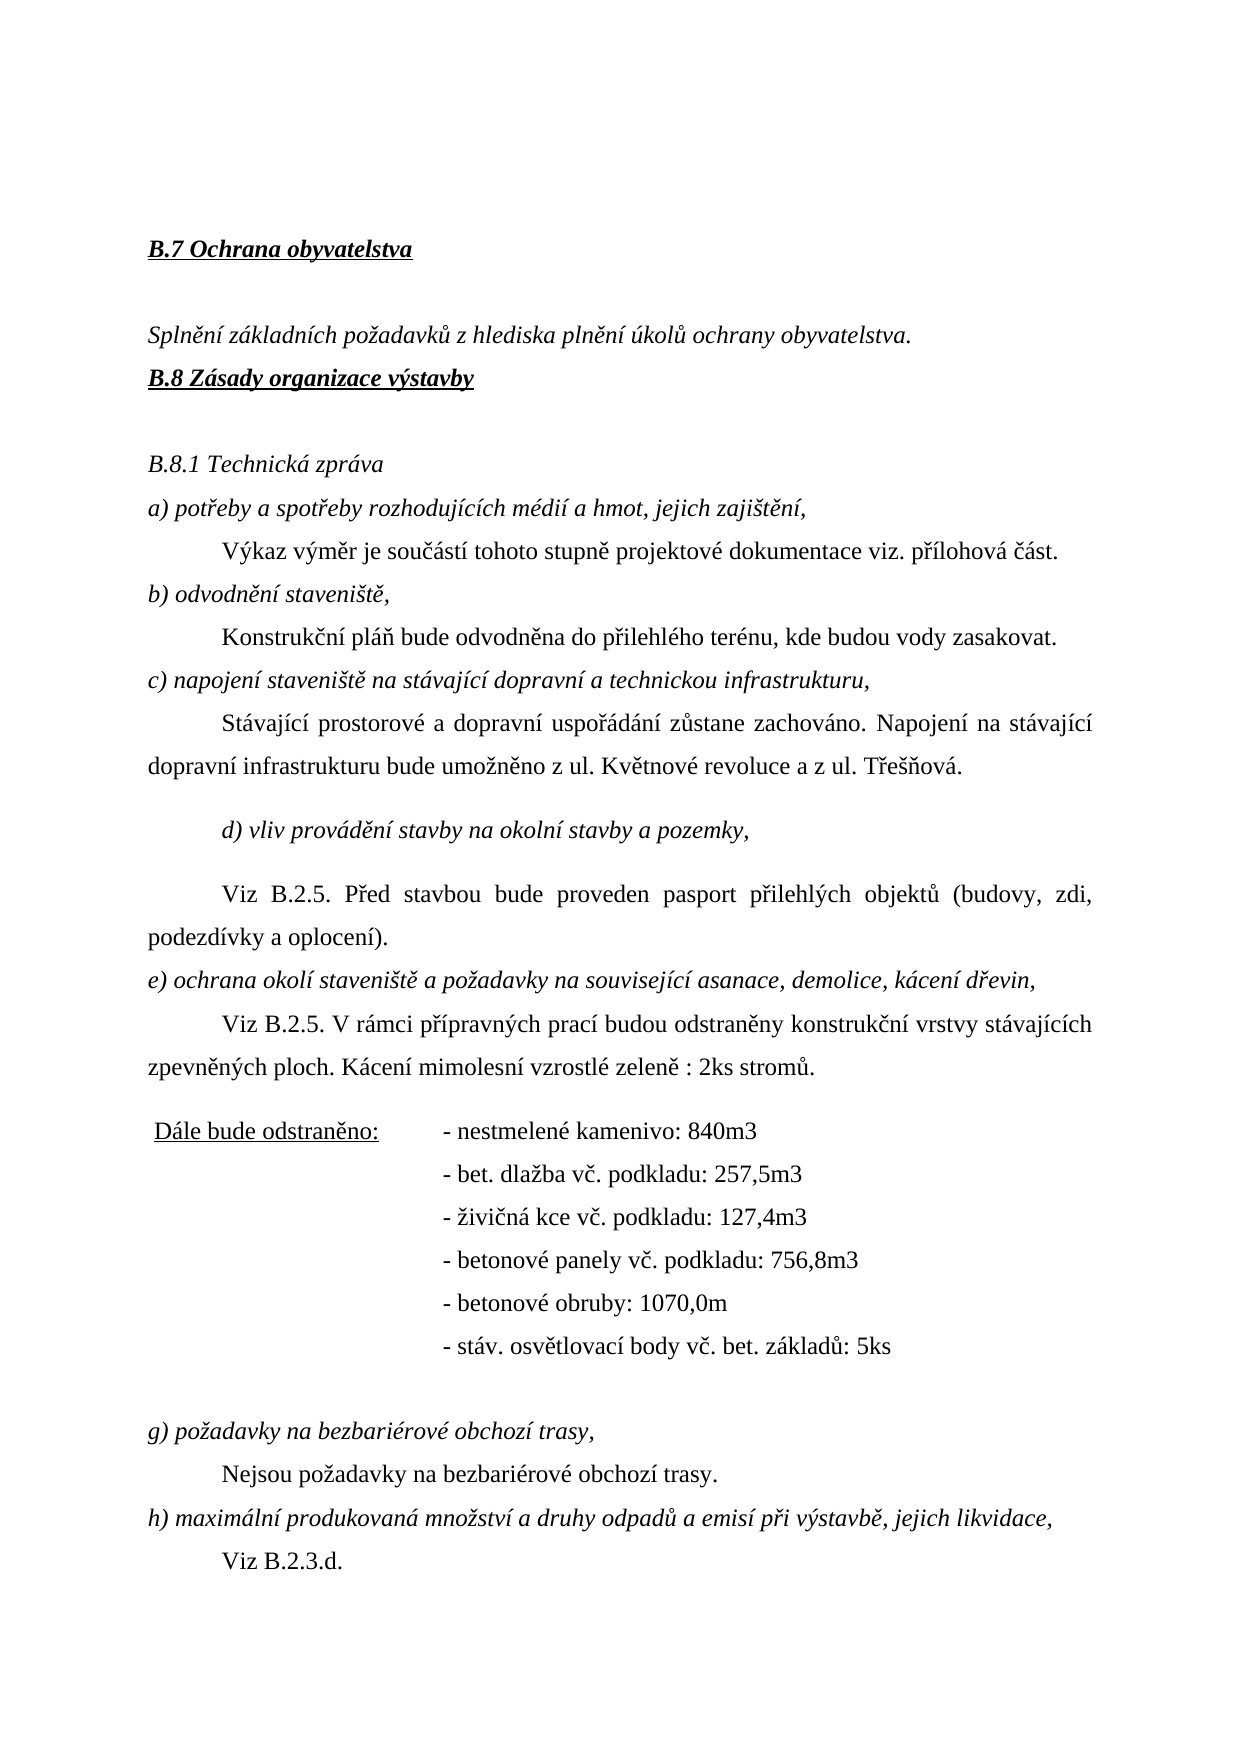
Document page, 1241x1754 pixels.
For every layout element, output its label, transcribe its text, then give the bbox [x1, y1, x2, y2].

text - živičná kce vč. podkladu: 127,4m3 [148, 1202, 1093, 1231]
text c) napojení staveniště na stávající dopravní a technickou infrastrukturu, [148, 665, 1093, 694]
text Viz B.2.3.d. [148, 1546, 1093, 1574]
text B.8.1 Technická zpráva [148, 449, 1093, 478]
text B.7 Ochrana obyvatelstva [148, 234, 1093, 263]
text Viz B.2.5. Před stavbou bude proveden pasport přilehlých objektů (budovy, zdi, podezdívky a oplocení). [148, 879, 1093, 951]
text Dále bude odstraněno: - nestmelené kamenivo: 840m3 [148, 1116, 1093, 1144]
text h) maximální produkovaná množství a druhy odpadů a emisí při výstavbě, jejich likvidace, [148, 1503, 1093, 1531]
text - betonové obruby: 1070,0m [148, 1288, 1093, 1317]
text - stáv. osvětlovací body vč. bet. základů: 5ks [148, 1331, 1093, 1360]
text - bet. dlažba vč. podkladu: 257,5m3 [148, 1159, 1093, 1188]
text Konstrukční pláň bude odvodněna do přilehlého terénu, kde budou vody zasakovat. [148, 622, 1093, 651]
text Splnění základních požadavků z hlediska plnění úkolů ochrany obyvatelstva. [148, 320, 1093, 349]
text a) potřeby a spotřeby rozhodujících médií a hmot, jejich zajištění, [148, 493, 1093, 521]
text Výkaz výměr je součástí tohoto stupně projektové dokumentace viz. přílohová část. [148, 536, 1093, 564]
text e) ochrana okolí staveniště a požadavky na související asanace, demolice, kácení dřevin, [148, 966, 1093, 994]
text b) odvodnění staveniště, [148, 579, 1093, 608]
text Stávající prostorové a dopravní uspořádání zůstane zachováno. Napojení na stávající dopravní infrastrukturu bude umožněno z ul. Květnové revoluce a z ul. Třešňová. [148, 708, 1093, 780]
text g) požadavky na bezbariérové obchozí trasy, [148, 1416, 1093, 1445]
text Nejsou požadavky na bezbariérové obchozí trasy. [148, 1459, 1093, 1488]
text B.8 Zásady organizace výstavby [148, 363, 1093, 392]
text Viz B.2.5. V rámci přípravných prací budou odstraněny konstrukční vrstvy stávajících zpevněných ploch. Kácení mimolesní vzrostlé zeleně : 2ks stromů. [148, 1009, 1093, 1081]
text d) vliv provádění stavby na okolní stavby a pozemky, [148, 815, 1093, 844]
text - betonové panely vč. podkladu: 756,8m3 [148, 1245, 1093, 1274]
